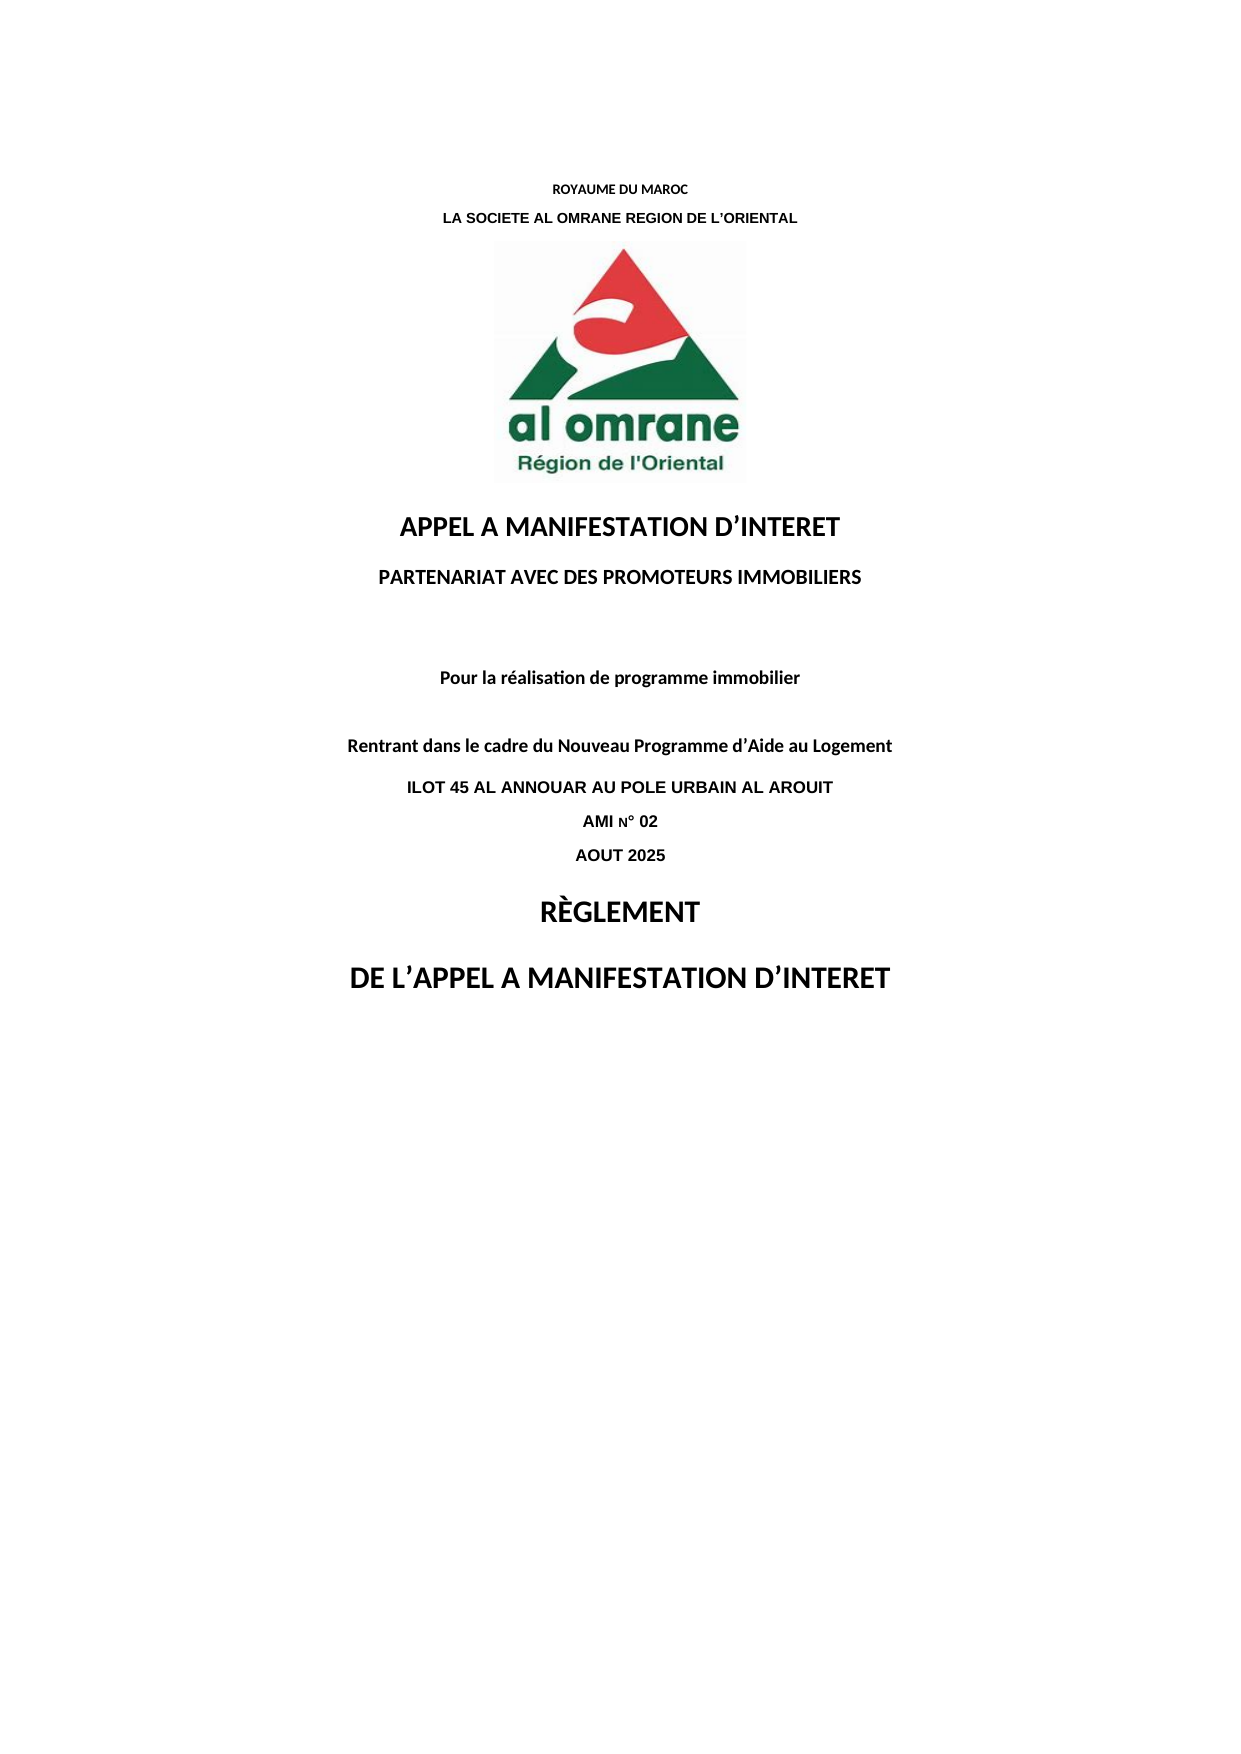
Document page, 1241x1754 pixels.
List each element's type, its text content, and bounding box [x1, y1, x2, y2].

text APPEL A MANIFESTATION D’INTERET [147, 483, 1093, 544]
text DE L’APPEL A MANIFESTATION D’INTERET [147, 931, 1093, 997]
text Pour la réalisation de programme immobilier [147, 649, 1093, 689]
text ILOT 45 AL ANNOUAR AU POLE URBAIN AL AROUIT [147, 763, 1093, 797]
text LA SOCIETE AL OMRANE REGION DE L’ORIENTAL [147, 198, 1093, 227]
text AOUT 2025 [148, 831, 1093, 864]
text RÈGLEMENT [147, 864, 1093, 931]
picture [493, 241, 747, 483]
text AMI n° 02 [148, 797, 1093, 831]
text ROYAUME DU MAROC [147, 168, 1093, 198]
text Rentrant dans le cadre du Nouveau Programme d’Aide au Logement [147, 716, 1093, 757]
text PARTENARIAT AVEC DES PROMOTEURS IMMOBILIERS [147, 544, 1093, 590]
